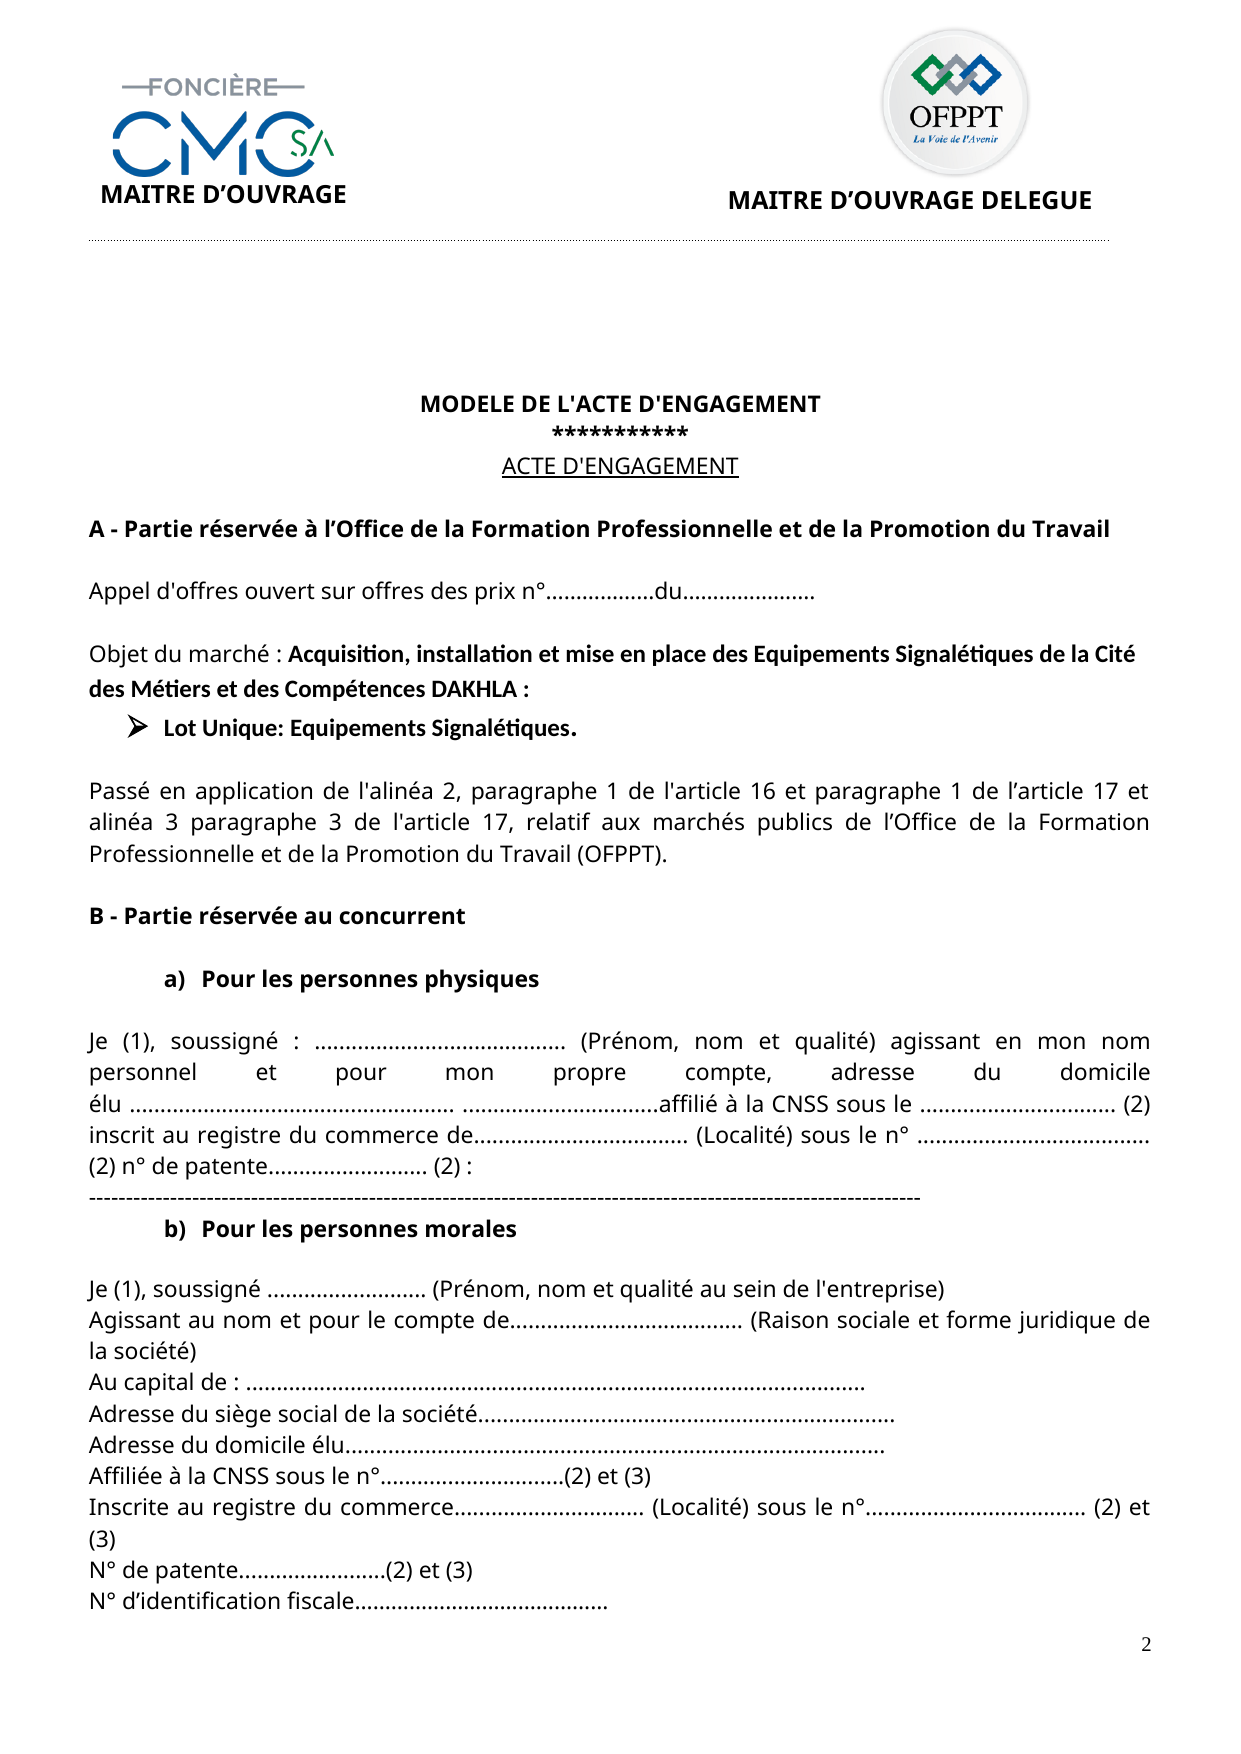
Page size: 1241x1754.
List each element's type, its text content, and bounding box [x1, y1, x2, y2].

text Au capital de : ..................................................................................................... [89, 1366, 1152, 1398]
text Je (1), soussigné : ......................................... (Prénom, nom et qualité) agissant en mon nom personnel et pour mon propre compte, adresse du domicile élu ..................................................... ................................affilié à la CNSS sous le ................................ (2) inscrit au registre du commerce de................................... (Localité) sous le n° ...................................... (2) n° de patente.......................... (2) : [89, 1025, 1152, 1181]
text N° de patente........................(2) et (3) [89, 1554, 1152, 1585]
text Inscrite au registre du commerce............................... (Localité) sous le n°.................................... (2) et (3) [89, 1491, 1152, 1554]
text ----------------------------------------------------------------------------------------------------------------- [89, 1181, 1152, 1213]
text Je (1), soussigné .......................... (Prénom, nom et qualité au sein de l'entreprise) [89, 1273, 1152, 1304]
text Appel d'offres ouvert sur offres des prix n°………………du…………………. [89, 575, 1152, 606]
picture [876, 23, 1034, 181]
text B - Partie réservée au concurrent [89, 900, 1152, 931]
list Pour les personnes physiques [164, 963, 1152, 994]
text Objet du marché : Acquisition, installation et mise en place des Equipements Signalétiques de la Cité des Métiers et des Compétences DAKHLA : [89, 637, 1152, 704]
list Pour les personnes morales [164, 1213, 1152, 1244]
text Adresse du domicile élu........................................................................................ [89, 1429, 1152, 1460]
picture [112, 73, 334, 177]
text Affiliée à la CNSS sous le n°..............................(2) et (3) [89, 1460, 1152, 1491]
text N° d’identification fiscale…………………………………… [89, 1585, 1152, 1616]
text ACTE D'ENGAGEMENT [89, 450, 1152, 481]
text Agissant au nom et pour le compte de...................................... (Raison sociale et forme juridique de la société) [89, 1304, 1152, 1366]
text Adresse du siège social de la société.................................................................... [89, 1398, 1152, 1429]
text MODELE DE L'ACTE D'ENGAGEMENT [89, 387, 1152, 419]
text Passé en application de l'alinéa 2, paragraphe 1 de l'article 16 et paragraphe 1 de l’article 17 et alinéa 3 paragraphe 3 de l'article 17, relatif aux marchés publics de l’Office de la Formation Professionnelle et de la Promotion du Travail (OFPPT). [89, 775, 1152, 869]
text *********** [89, 419, 1152, 450]
list Lot Unique: Equipements Signalétiques. [126, 708, 1152, 744]
text A - Partie réservée à l’Office de la Formation Professionnelle et de la Promotion du Travail [89, 512, 1152, 544]
